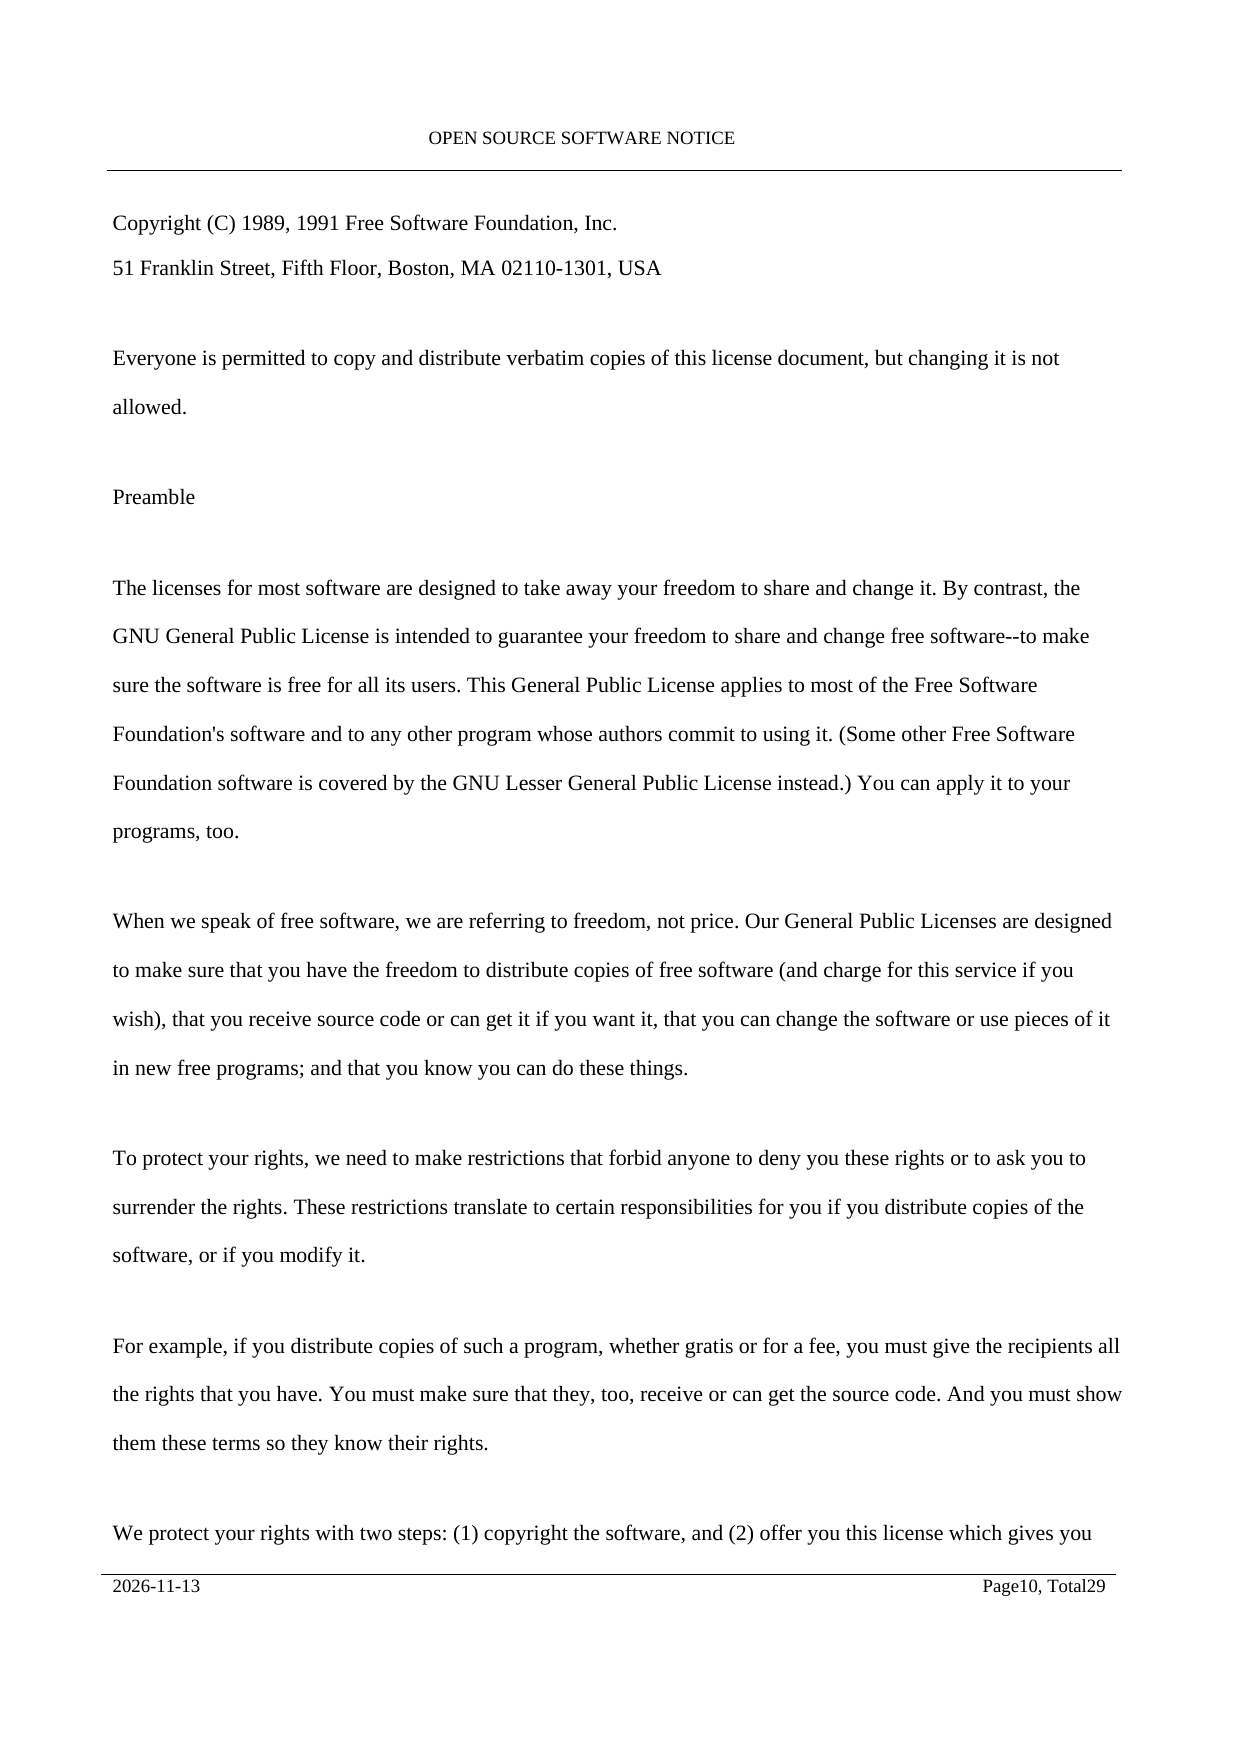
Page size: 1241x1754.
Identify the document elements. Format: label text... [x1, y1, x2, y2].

text The licenses for most software are designed to take away your freedom to share and change it. By contrast, the GNU General Public License is intended to guarantee your freedom to share and change free software--to make sure the software is free for all its users. This General Public License applies to most of the Free Software Foundation's software and to any other program whose authors commit to using it. (Some other Free Software Foundation software is covered by the GNU Lesser General Public License instead.) You can apply it to your programs, too. [112, 571, 1128, 847]
text Copyright (C) 1989, 1991 Free Software Foundation, Inc. [112, 206, 1128, 239]
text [112, 1517, 1128, 1549]
text 51 Franklin Street, Fifth Floor, Boston, MA 02110-1301, USA [112, 251, 1128, 284]
text When we speak of free software, we are referring to freedom, not price. Our General Public Licenses are designed to make sure that you have the freedom to distribute copies of free software (and charge for this service if you wish), that you receive source code or can get it if you want it, that you can change the software or use pieces of it in new free programs; and that you know you can do these things. [112, 905, 1128, 1083]
text To protect your rights, we need to make restrictions that forbid anyone to deny you these rights or to ask you to surrender the rights. These restrictions translate to certain responsibilities for you if you distribute copies of the software, or if you modify it. [112, 1141, 1128, 1271]
text For example, if you distribute copies of such a program, whether gratis or for a fee, you must give the recipients all the rights that you have. You must make sure that they, too, receive or can get the source code. And you must show them these terms so they know their rights. [112, 1329, 1128, 1459]
text Everyone is permitted to copy and distribute verbatim copies of this license document, but changing it is not allowed. [112, 342, 1128, 423]
text Preamble [112, 481, 1128, 513]
